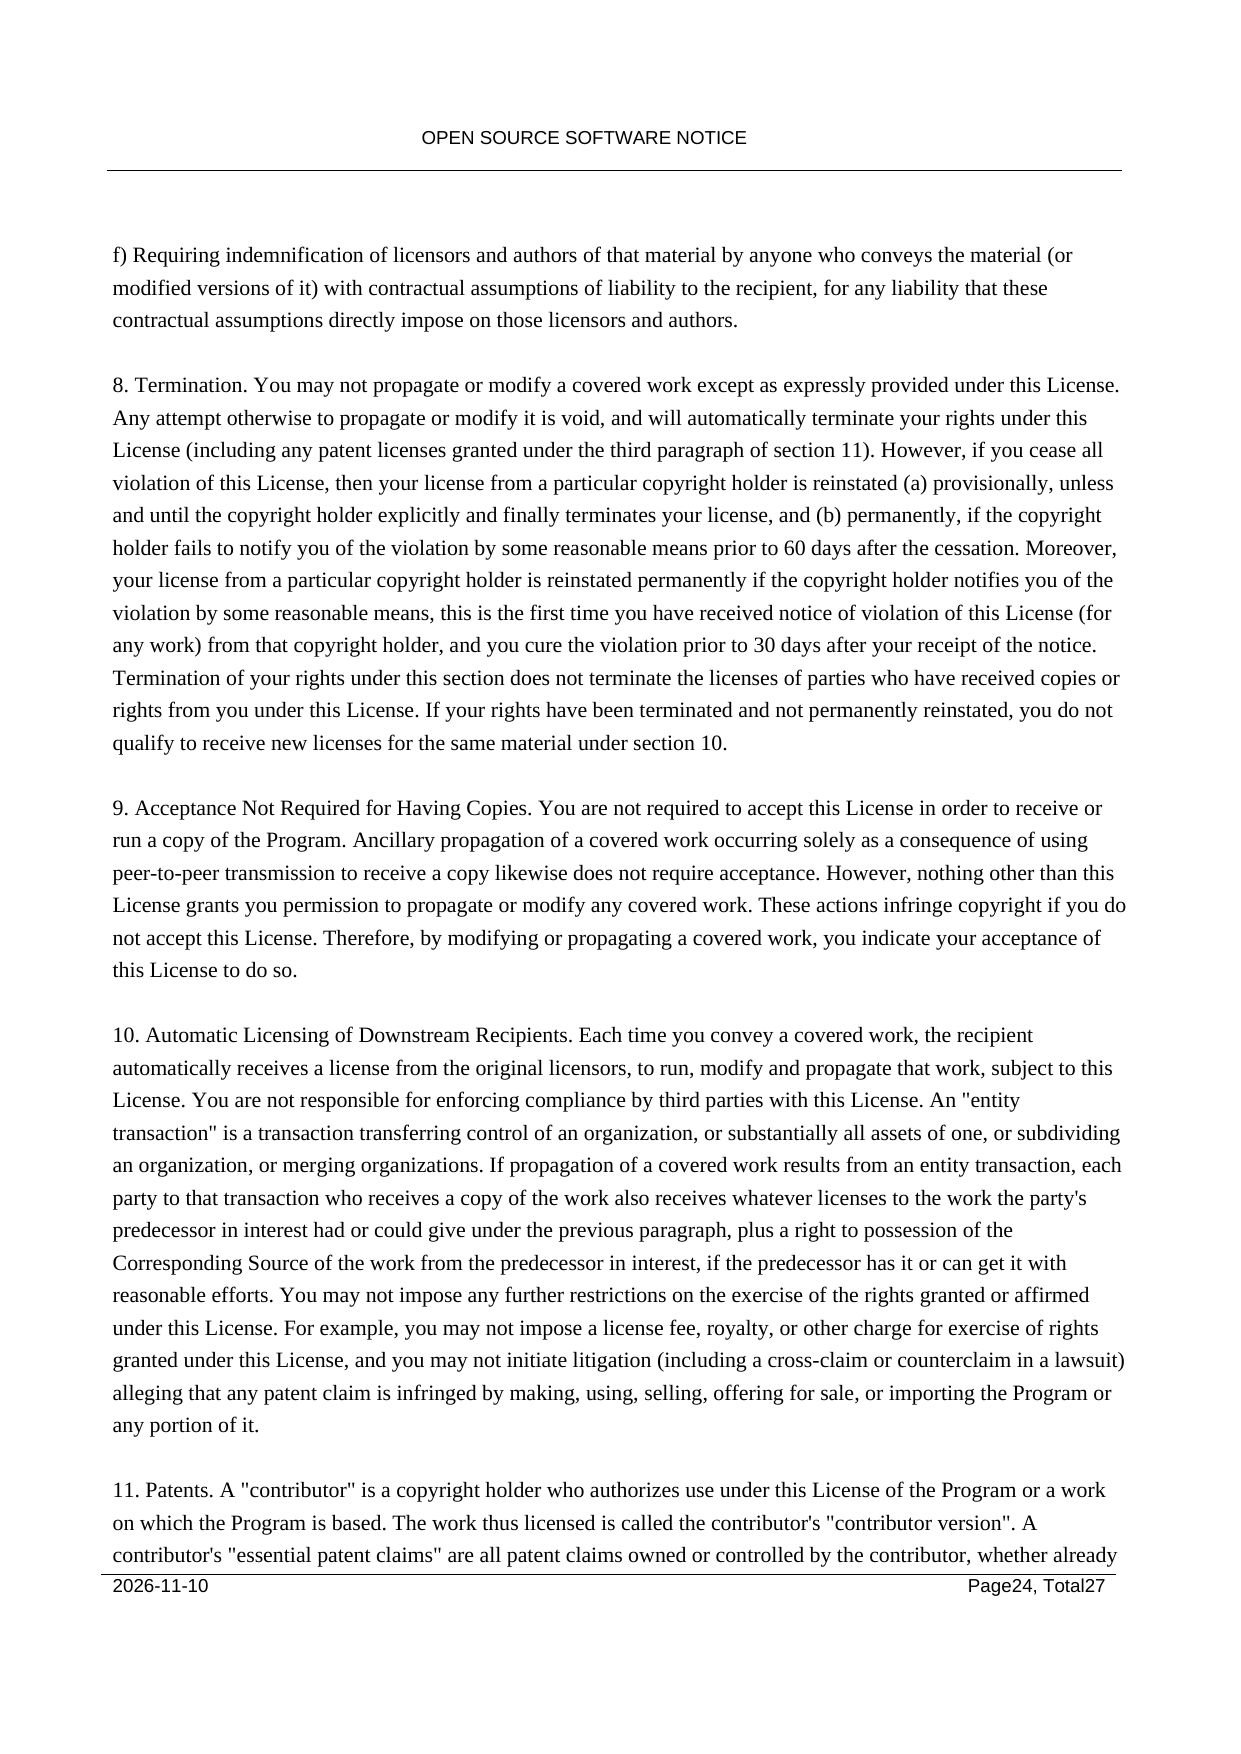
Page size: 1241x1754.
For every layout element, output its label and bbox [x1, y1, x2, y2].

text [112, 206, 1128, 1571]
